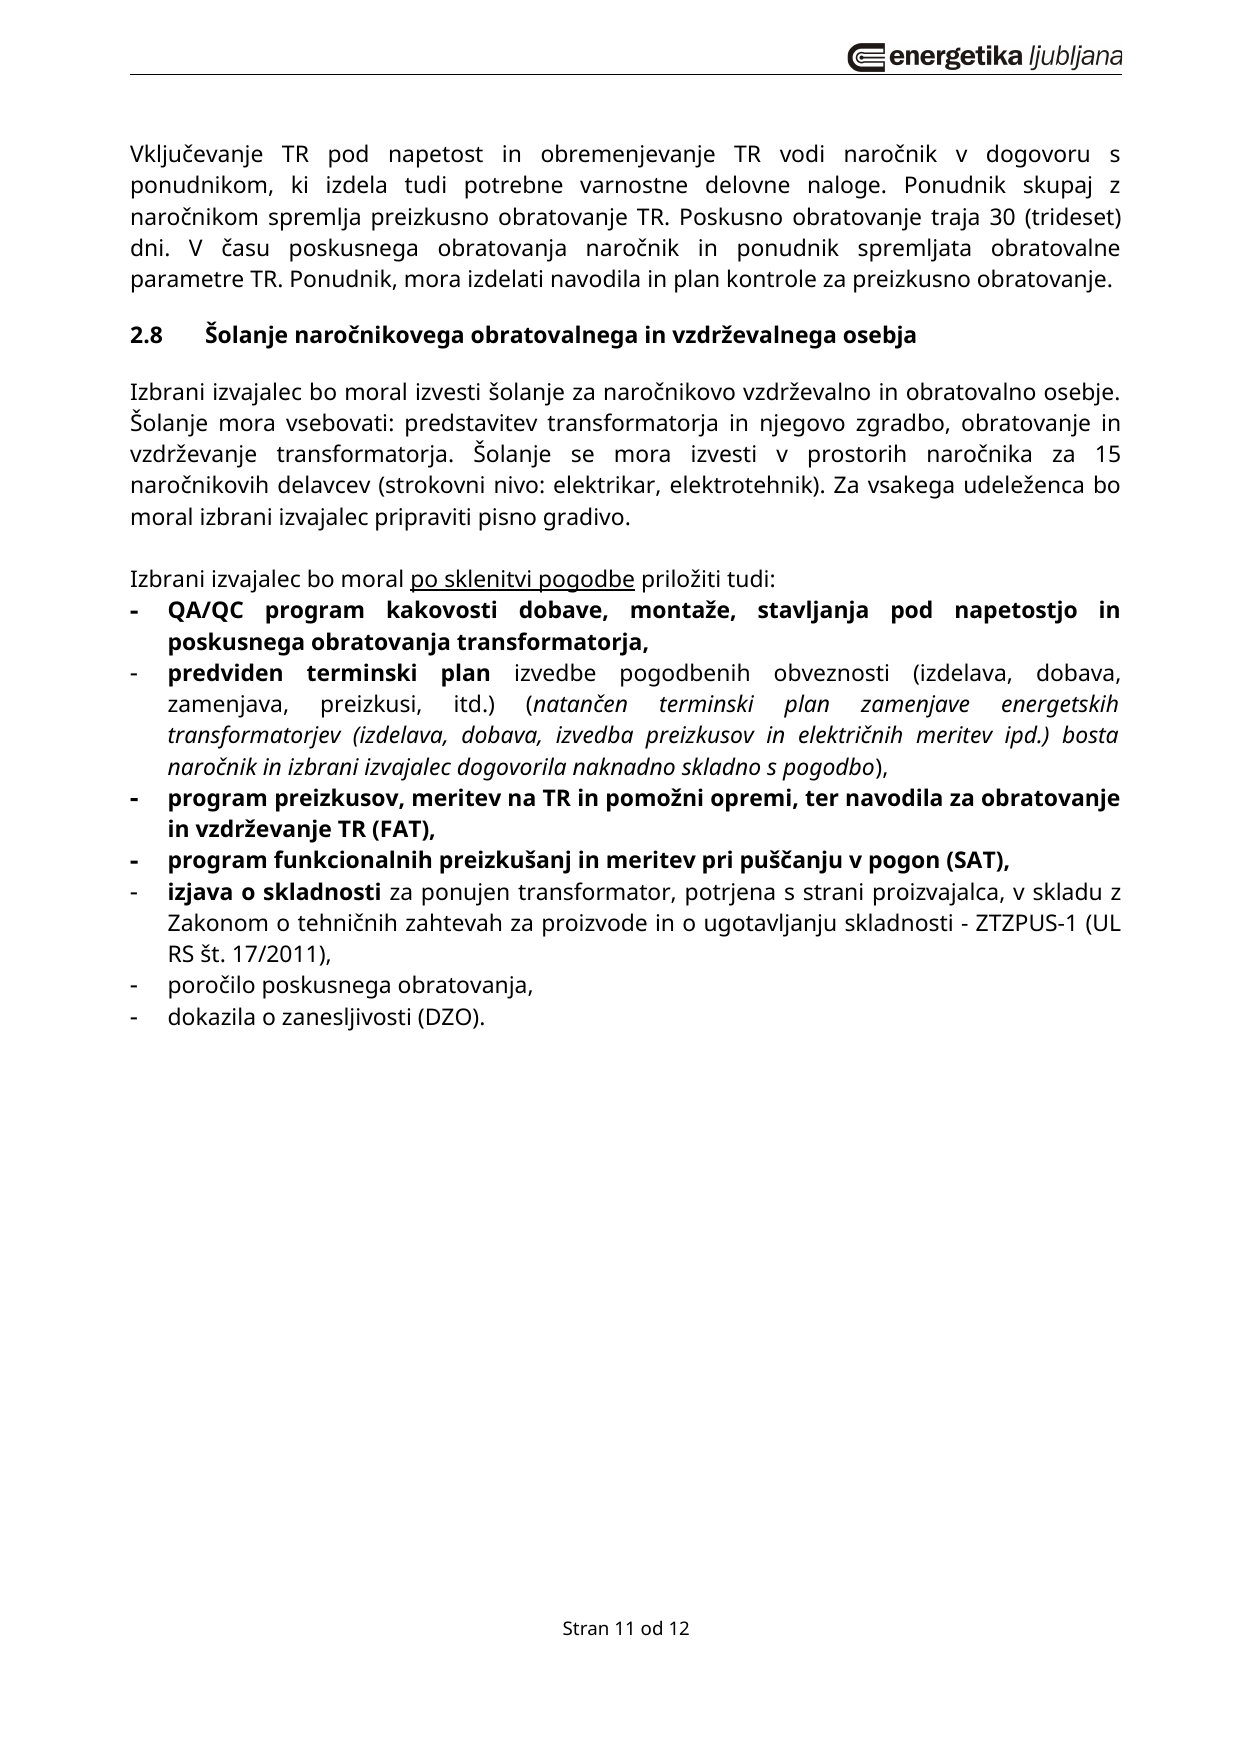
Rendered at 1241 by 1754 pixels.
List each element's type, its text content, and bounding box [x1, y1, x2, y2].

list QA/QC program kakovosti dobave, montaže, stavljanja pod napetostjo in poskusnega obratovanja transformatorja, [130, 594, 1122, 657]
picture [847, 43, 1123, 72]
list poročilo poskusnega obratovanja, [130, 969, 1122, 1000]
text Izbrani izvajalec bo moral po sklenitvi pogodbe priložiti tudi: [130, 563, 1122, 594]
subtitle Šolanje naročnikovega obratovalnega in vzdrževalnega osebja [130, 319, 1122, 350]
text Izbrani izvajalec bo moral izvesti šolanje za naročnikovo vzdrževalno in obratovalno osebje. Šolanje mora vsebovati: predstavitev transformatorja in njegovo zgradbo, obratovanje in vzdrževanje transformatorja. Šolanje se mora izvesti v prostorih naročnika za 15 naročnikovih delavcev (strokovni nivo: elektrikar, elektrotehnik). Za vsakega udeleženca bo moral izbrani izvajalec pripraviti pisno gradivo. [130, 375, 1122, 532]
list dokazila o zanesljivosti (DZO). [130, 1000, 1122, 1032]
list izjava o skladnosti za ponujen transformator, potrjena s strani proizvajalca, v skladu z Zakonom o tehničnih zahtevah za proizvode in o ugotavljanju skladnosti - ZTZPUS-1 (UL RS št. 17/2011), [130, 875, 1122, 969]
text Vključevanje TR pod napetost in obremenjevanje TR vodi naročnik v dogovoru s ponudnikom, ki izdela tudi potrebne varnostne delovne naloge. Ponudnik skupaj z naročnikom spremlja preizkusno obratovanje TR. Poskusno obratovanje traja 30 (trideset) dni. V času poskusnega obratovanja naročnik in ponudnik spremljata obratovalne parametre TR. Ponudnik, mora izdelati navodila in plan kontrole za preizkusno obratovanje. [130, 138, 1122, 294]
list program funkcionalnih preizkušanj in meritev pri puščanju v pogon (SAT), [130, 844, 1122, 875]
list program preizkusov, meritev na TR in pomožni opremi, ter navodila za obratovanje in vzdrževanje TR (FAT), [130, 782, 1122, 844]
list predviden terminski plan izvedbe pogodbenih obveznosti (izdelava, dobava, zamenjava, preizkusi, itd.) (natančen terminski plan zamenjave energetskih transformatorjev (izdelava, dobava, izvedba preizkusov in električnih meritev ipd.) bosta naročnik in izbrani izvajalec dogovorila naknadno skladno s pogodbo), [130, 657, 1122, 782]
